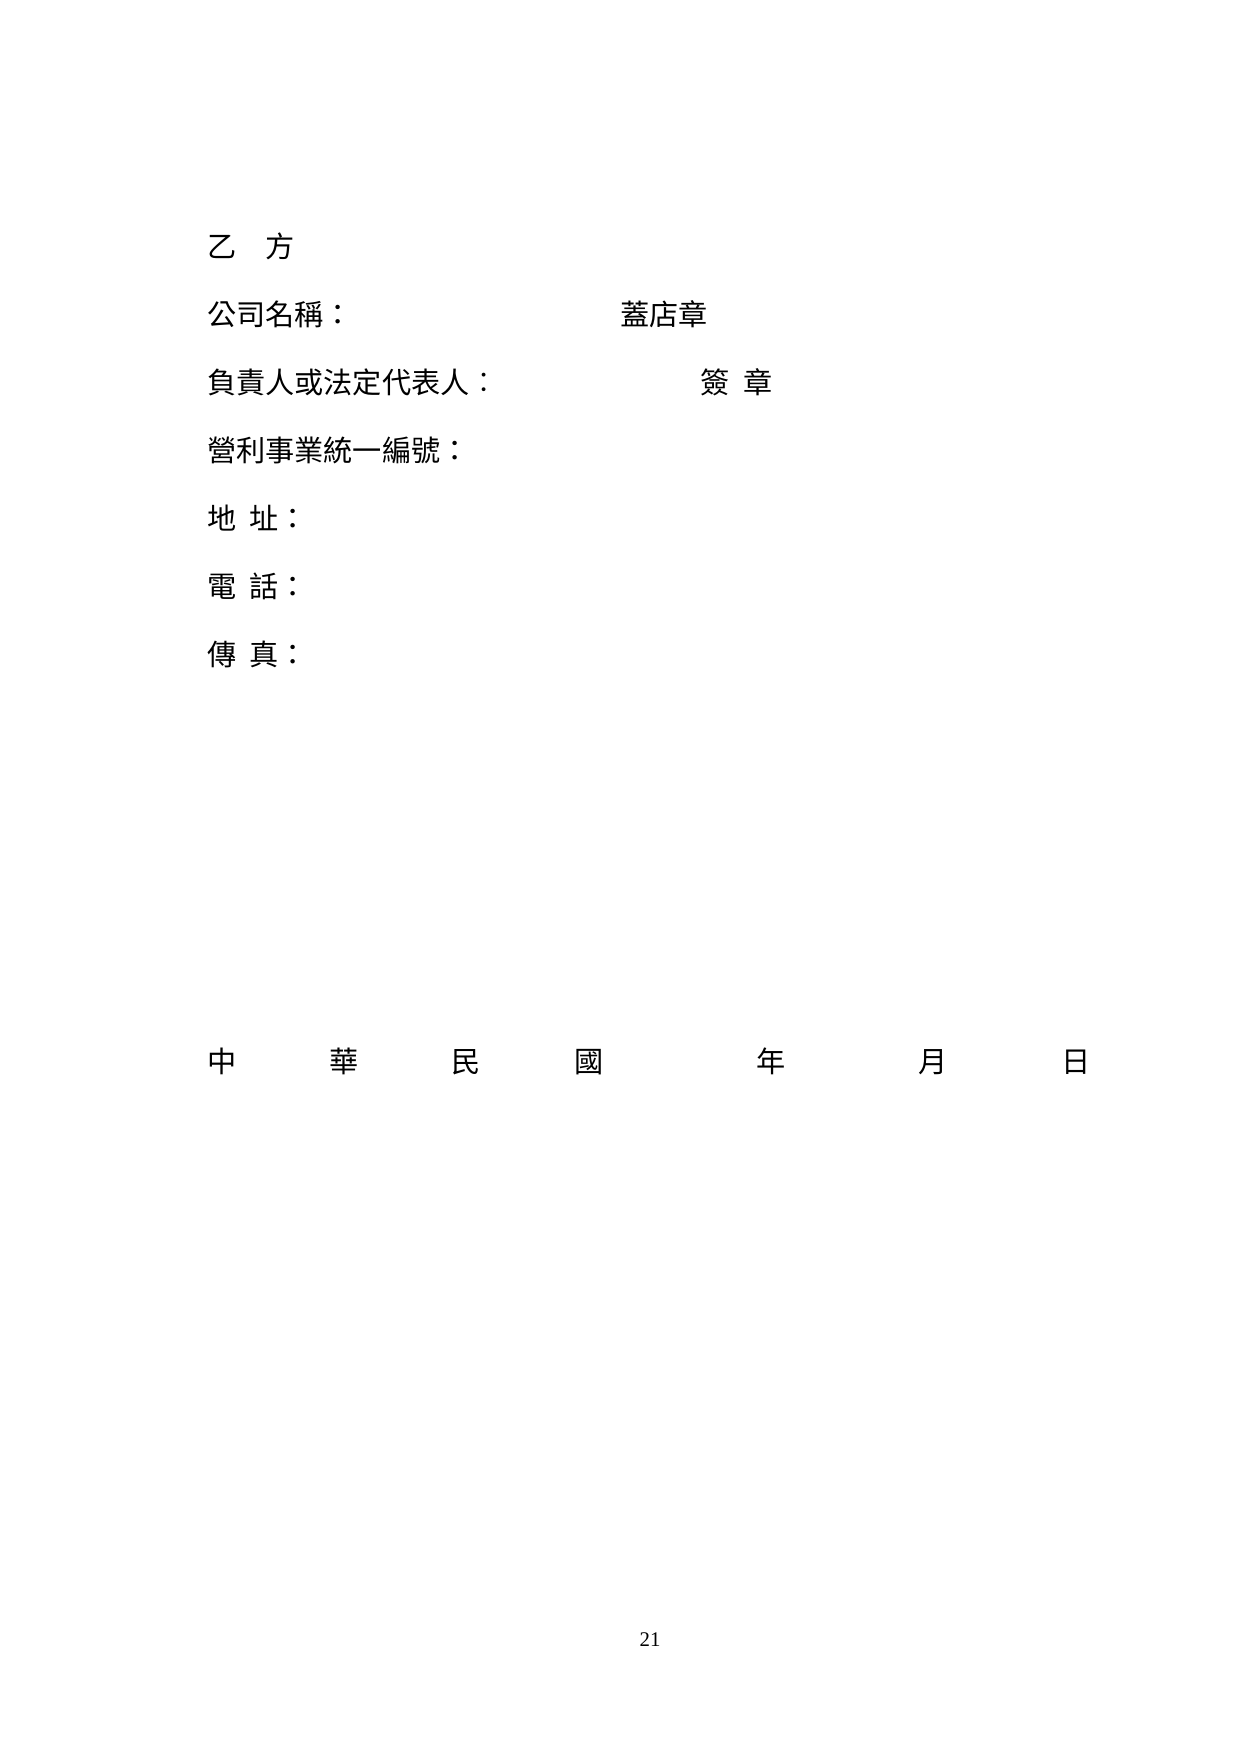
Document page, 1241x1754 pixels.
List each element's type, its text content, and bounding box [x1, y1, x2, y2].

text 電 話： [207, 551, 1093, 618]
text 負責人或法定代表人︰ 簽 章 [207, 347, 1093, 415]
text 營利事業統一編號： [207, 415, 1093, 483]
text 地 址： [207, 483, 1093, 551]
text 公司名稱： 蓋店章 [207, 279, 1093, 347]
text 傳 真： [207, 618, 1093, 686]
text 乙 方 [207, 211, 1093, 279]
text 中 華 民 國 年 月 日 [207, 1026, 1093, 1094]
